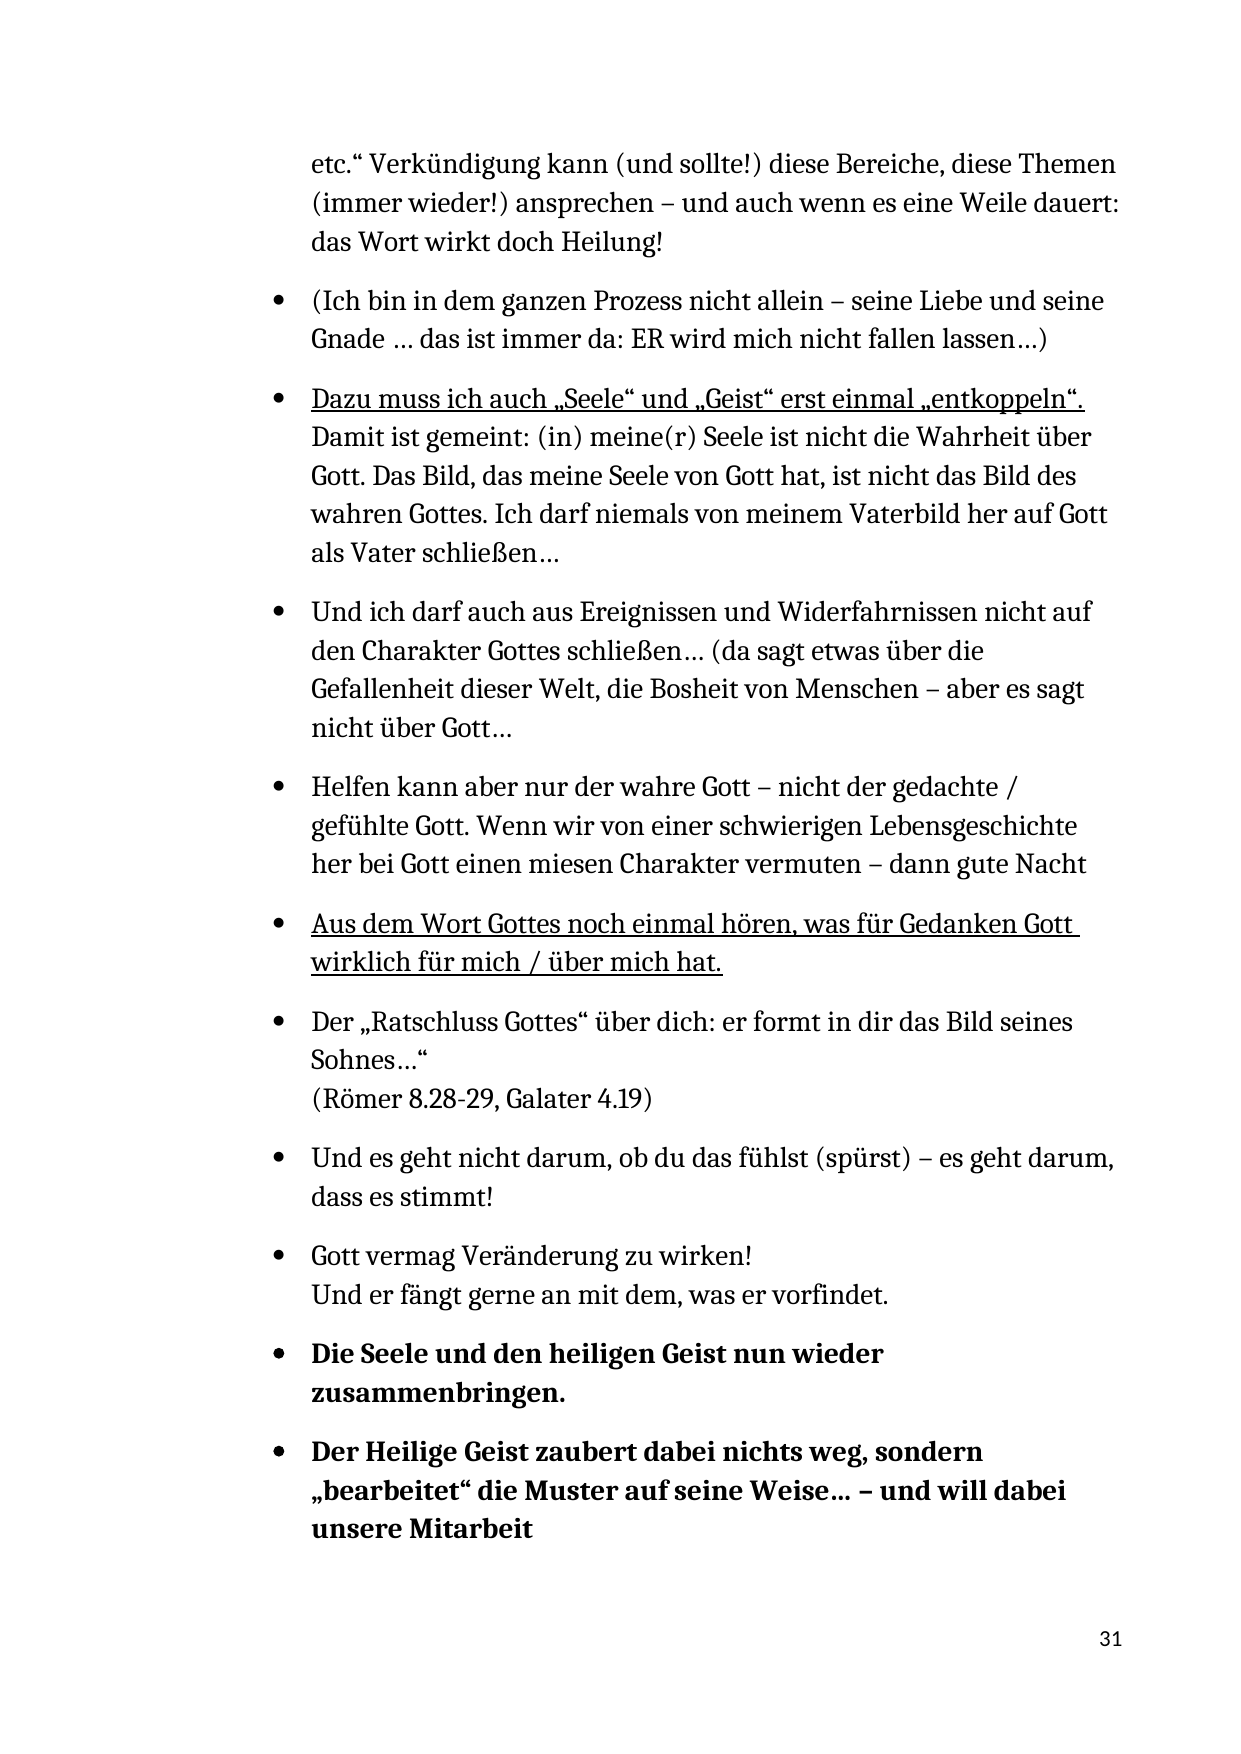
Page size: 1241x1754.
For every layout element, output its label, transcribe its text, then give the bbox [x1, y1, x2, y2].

list Und es geht nicht darum, ob du das fühlst (spürst) – es geht darum, dass es stimmt! [274, 1141, 1122, 1213]
list Die Seele und den heiligen Geist nun wieder zusammenbringen. [274, 1337, 1122, 1409]
list Und ich darf auch aus Ereignissen und Widerfahrnissen nicht auf den Charakter Gottes schließen… (da sagt etwas über die Gefallenheit dieser Welt, die Bosheit von Menschen – aber es sagt nicht über Gott… [274, 596, 1122, 745]
list Aus dem Wort Gottes noch einmal hören, was für Gedanken Gott wirklich für mich / über mich hat. [274, 907, 1122, 979]
list Helfen kann aber nur der wahre Gott – nicht der gedachte / gefühlte Gott. Wenn wir von einer schwierigen Lebensgeschichte her bei Gott einen miesen Charakter vermuten – dann gute Nacht [274, 771, 1122, 881]
list Der „Ratschluss Gottes“ über dich: er formt in dir das Bild seines Sohnes…“ (Römer 8.28-29, Galater 4.19) [274, 1005, 1122, 1116]
list Der Heilige Geist zaubert dabei nichts weg, sondern „bearbeitet“ die Muster auf seine Weise… – und will dabei unsere Mitarbeit [274, 1435, 1122, 1546]
list Gott vermag Veränderung zu wirken! Und er fängt gerne an mit dem, was er vorfindet. [274, 1239, 1122, 1311]
list Dazu muss ich auch „Seele“ und „Geist“ erst einmal „entkoppeln“. Damit ist gemeint: (in) meine(r) Seele ist nicht die Wahrheit über Gott. Das Bild, das meine Seele von Gott hat, ist nicht das Bild des wahren Gottes. Ich darf niemals von meinem Vaterbild her auf Gott als Vater schließen… [274, 382, 1122, 570]
list (Ich bin in dem ganzen Prozess nicht allein – seine Liebe und seine Gnade … das ist immer da: ER wird mich nicht fallen lassen…) [274, 284, 1122, 356]
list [274, 148, 1122, 258]
